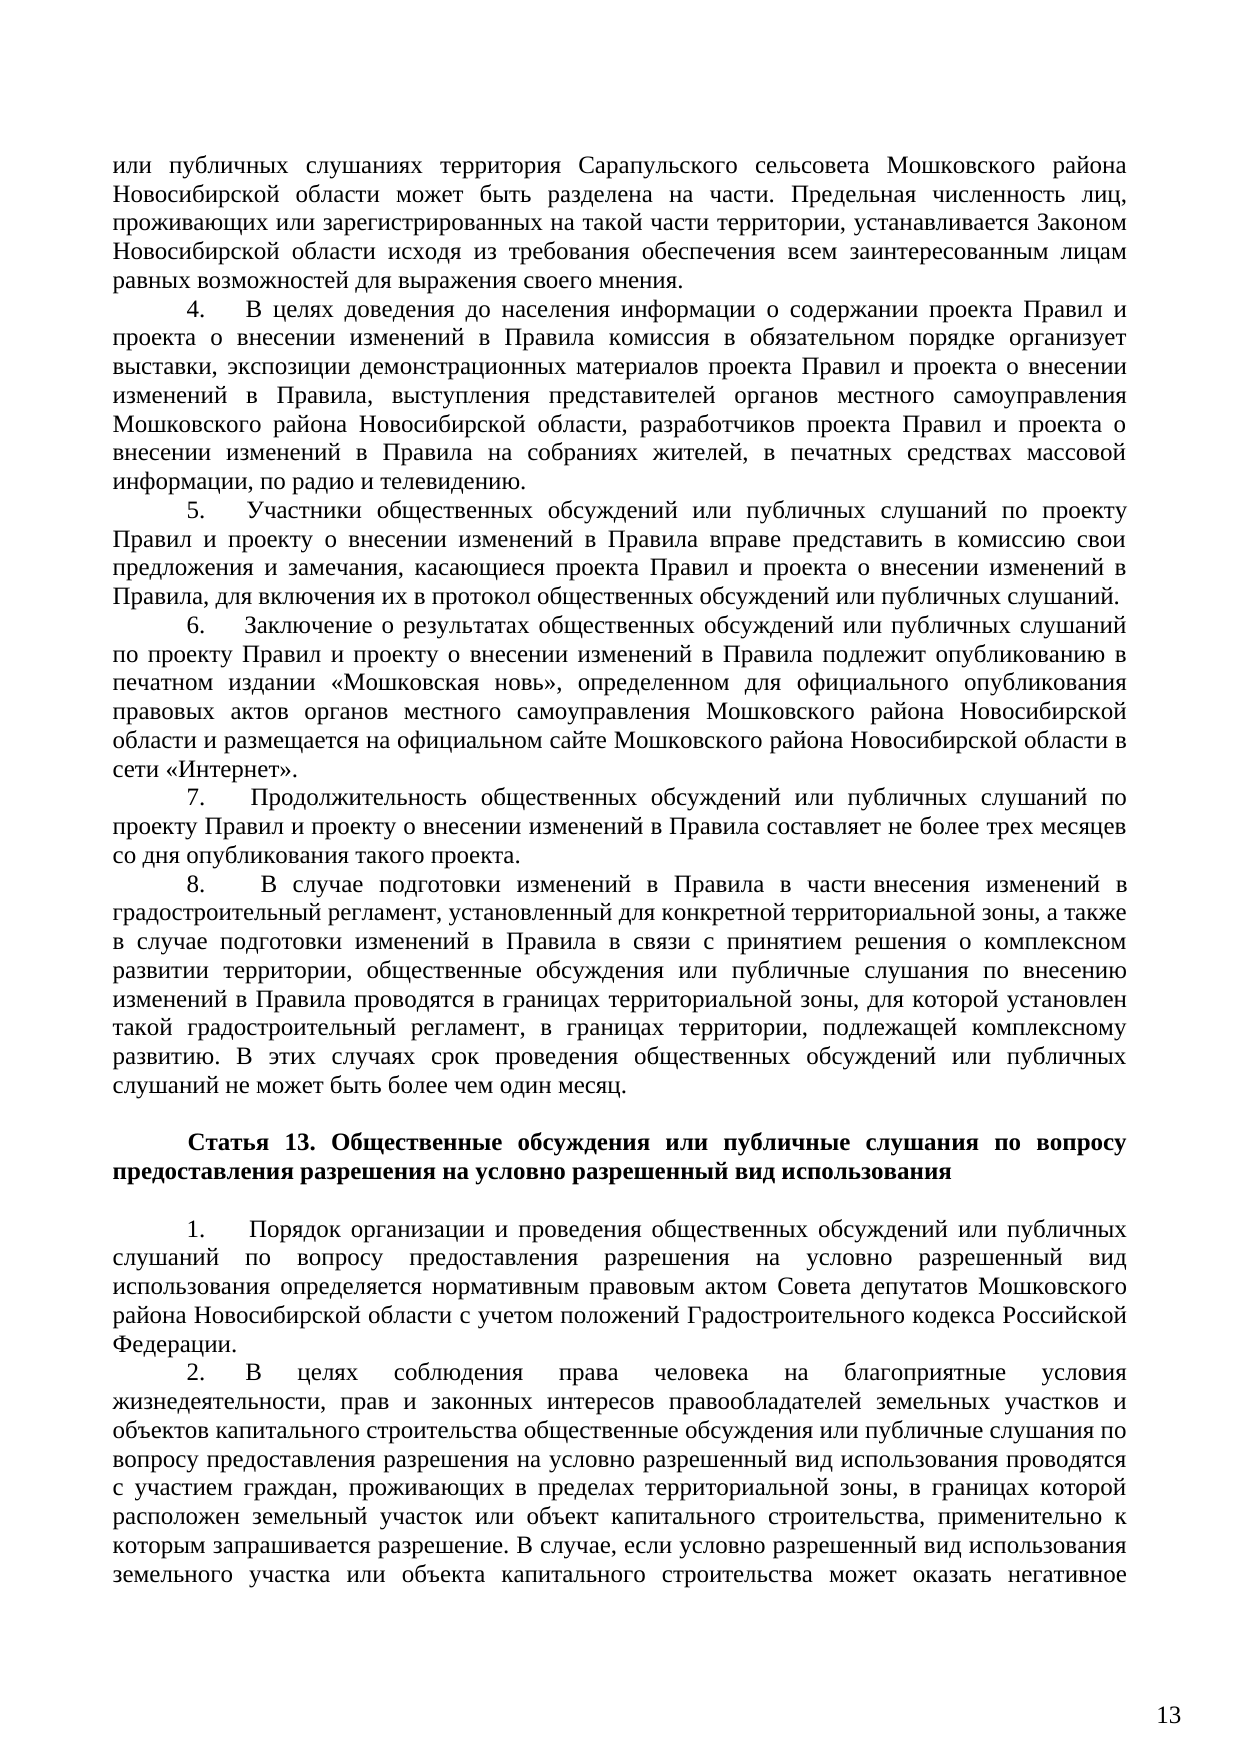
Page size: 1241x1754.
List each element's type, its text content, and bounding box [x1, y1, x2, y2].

list В целях доведения до населения информации о содержании проекта Правил и проекта о внесении изменений в Правила комиссия в обязательном порядке организует выставки, экспозиции демонстрационных материалов проекта Правил и проекта о внесении изменений в Правила, выступления представителей органов местного самоуправления Мошковского района Новосибирской области, разработчиков проекта Правил и проекта о внесении изменений в Правила на собраниях жителей, в печатных средствах массовой информации, по радио и телевидению. [112, 294, 1128, 495]
list Порядок организации и проведения общественных обсуждений или публичных слушаний по вопросу предоставления разрешения на условно разрешенный вид использования определяется нормативным правовым актом Совета депутатов Мошковского района Новосибирской области с учетом положений Градостроительного кодекса Российской Федерации. [112, 1214, 1128, 1357]
list В случае подготовки изменений в Правила в части внесения изменений в градостроительный регламент, установленный для конкретной территориальной зоны, а также в случае подготовки изменений в Правила в связи с принятием решения о комплексном развитии территории, общественные обсуждения или публичные слушания по внесению изменений в Правила проводятся в границах территориальной зоны, для которой установлен такой градостроительный регламент, в границах территории, подлежащей комплексному развитию. В этих случаях срок проведения общественных обсуждений или публичных слушаний не может быть более чем один месяц. [112, 869, 1128, 1099]
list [112, 150, 1128, 294]
text Статья 13. Общественные обсуждения или публичные слушания по вопросу предоставления разрешения на условно разрешенный вид использования [112, 1127, 1128, 1185]
list Продолжительность общественных обсуждений или публичных слушаний по проекту Правил и проекту о внесении изменений в Правила составляет не более трех месяцев со дня опубликования такого проекта. [112, 782, 1128, 869]
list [112, 1357, 1128, 1587]
list Участники общественных обсуждений или публичных слушаний по проекту Правил и проекту о внесении изменений в Правила вправе представить в комиссию свои предложения и замечания, касающиеся проекта Правил и проекта о внесении изменений в Правила, для включения их в протокол общественных обсуждений или публичных слушаний. [112, 495, 1128, 610]
list Заключение о результатах общественных обсуждений или публичных слушаний по проекту Правил и проекту о внесении изменений в Правила подлежит опубликованию в печатном издании «Мошковская новь», определенном для официального опубликования правовых актов органов местного самоуправления Мошковского района Новосибирской области и размещается на официальном сайте Мошковского района Новосибирской области в сети «Интернет». [112, 610, 1128, 782]
